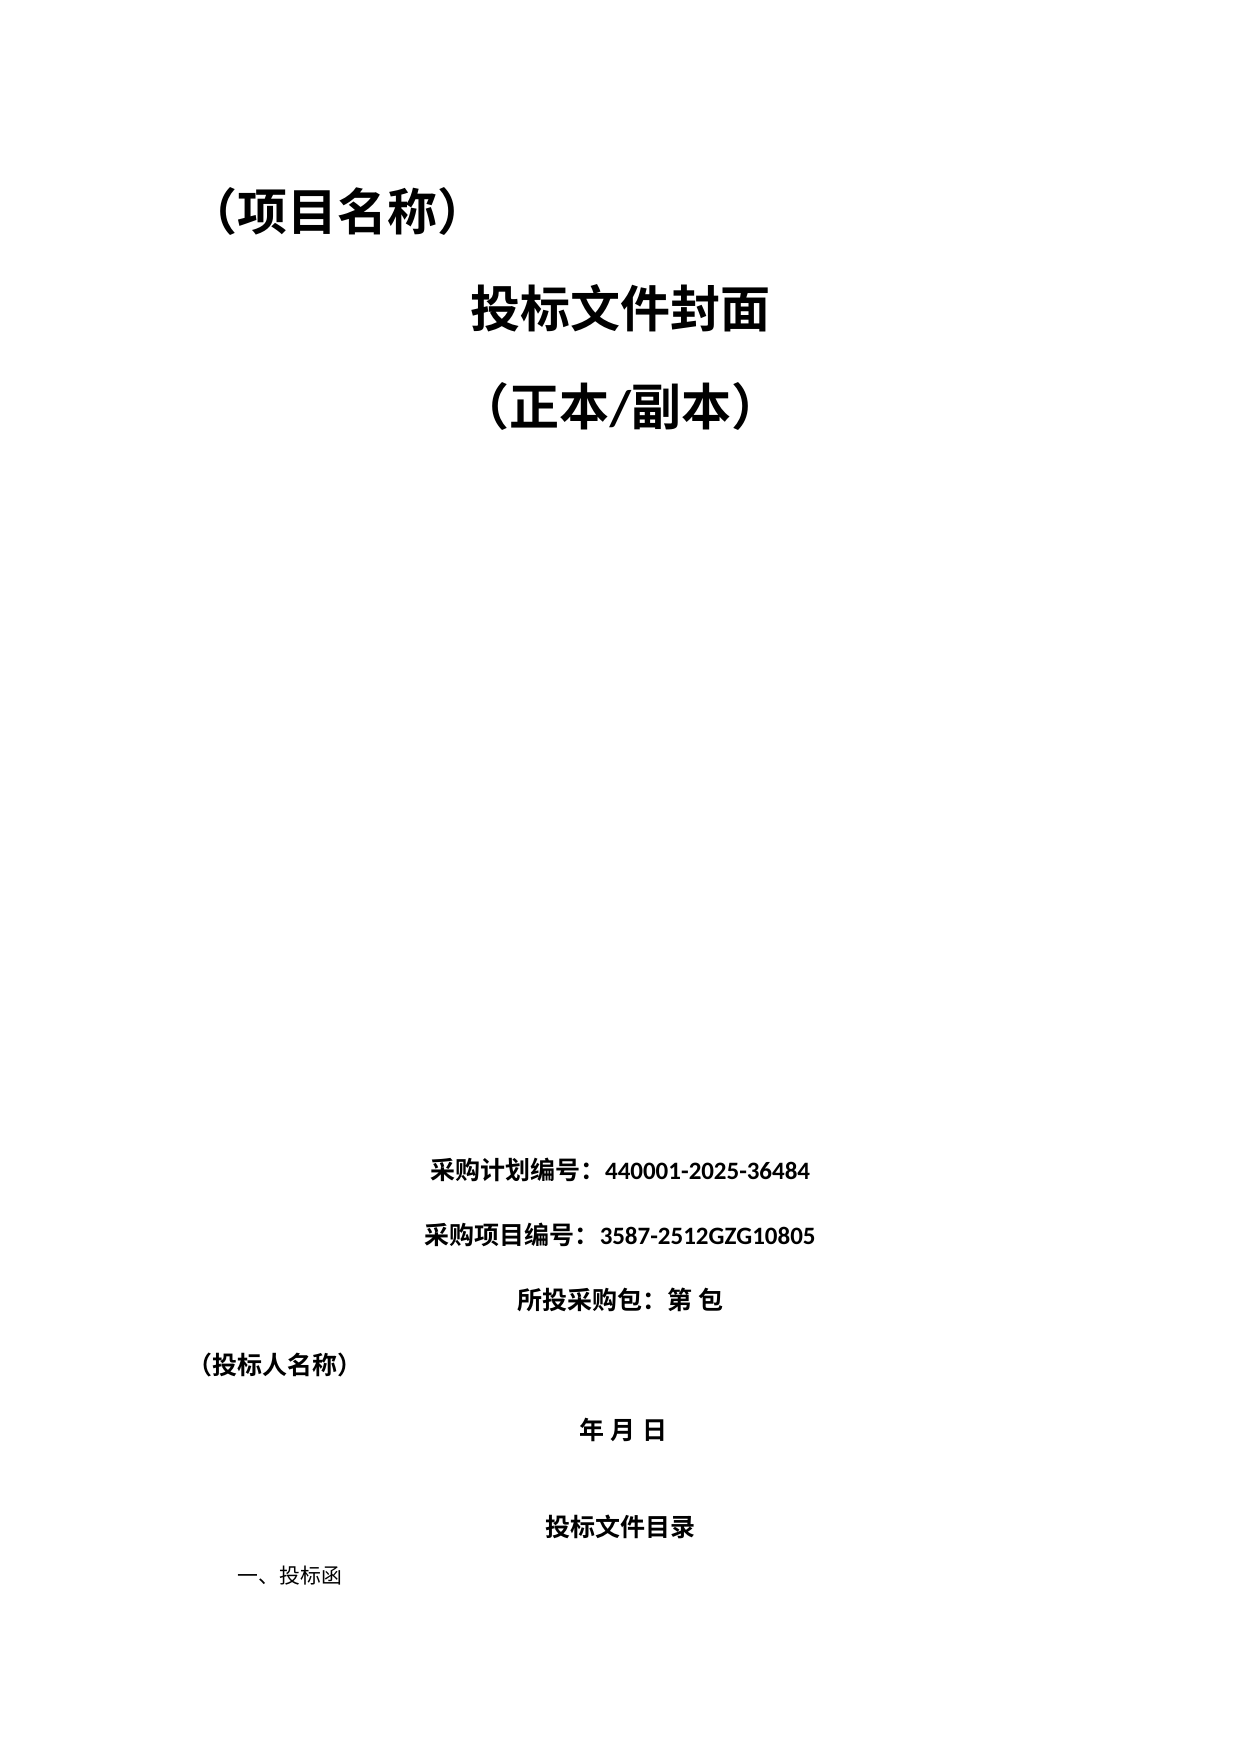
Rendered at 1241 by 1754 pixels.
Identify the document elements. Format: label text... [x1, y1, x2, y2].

text （正本/副本） [187, 357, 1053, 1137]
text （项目名称） [187, 162, 1053, 259]
text 所投采购包：第 包 [187, 1267, 1053, 1332]
text 投标文件封面 [187, 259, 1053, 357]
text 投标文件目录 [187, 1494, 1053, 1559]
text 采购项目编号：3587-2512GZG10805 [187, 1202, 1053, 1267]
text 一、投标函 [187, 1559, 1053, 1592]
text 年 月 日 [187, 1397, 1053, 1462]
text 采购计划编号：440001-2025-36484 [187, 1137, 1053, 1202]
text （投标人名称） [187, 1332, 1053, 1397]
